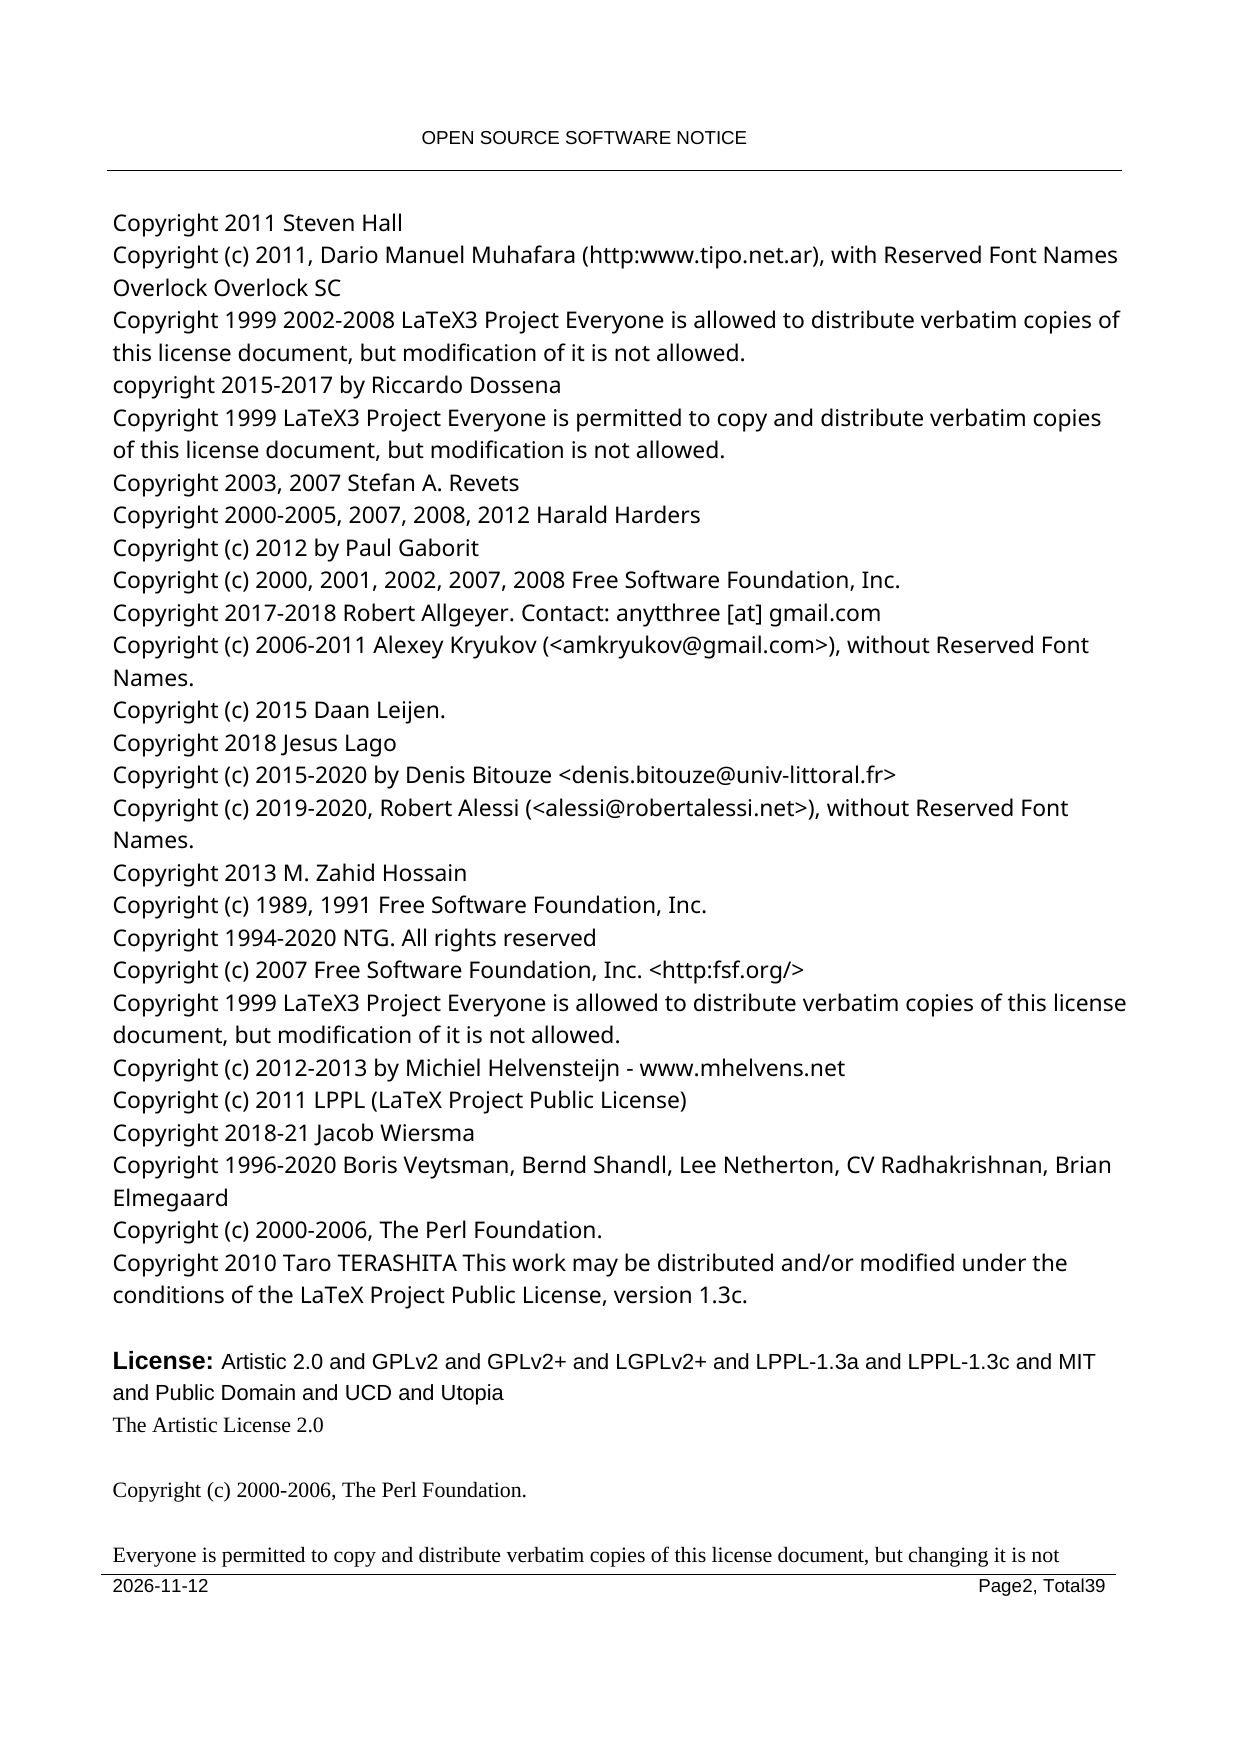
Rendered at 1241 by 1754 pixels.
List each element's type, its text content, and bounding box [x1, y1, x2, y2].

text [112, 206, 1128, 1344]
text The Artistic License 2.0 [112, 1409, 1128, 1441]
text License: Artistic 2.0 and GPLv2 and GPLv2+ and LGPLv2+ and LPPL-1.3a and LPPL-1.3c and MIT and Public Domain and UCD and Utopia [112, 1344, 1128, 1409]
text Copyright (c) 2000-2006, The Perl Foundation. [112, 1474, 1128, 1506]
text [112, 1539, 1128, 1571]
